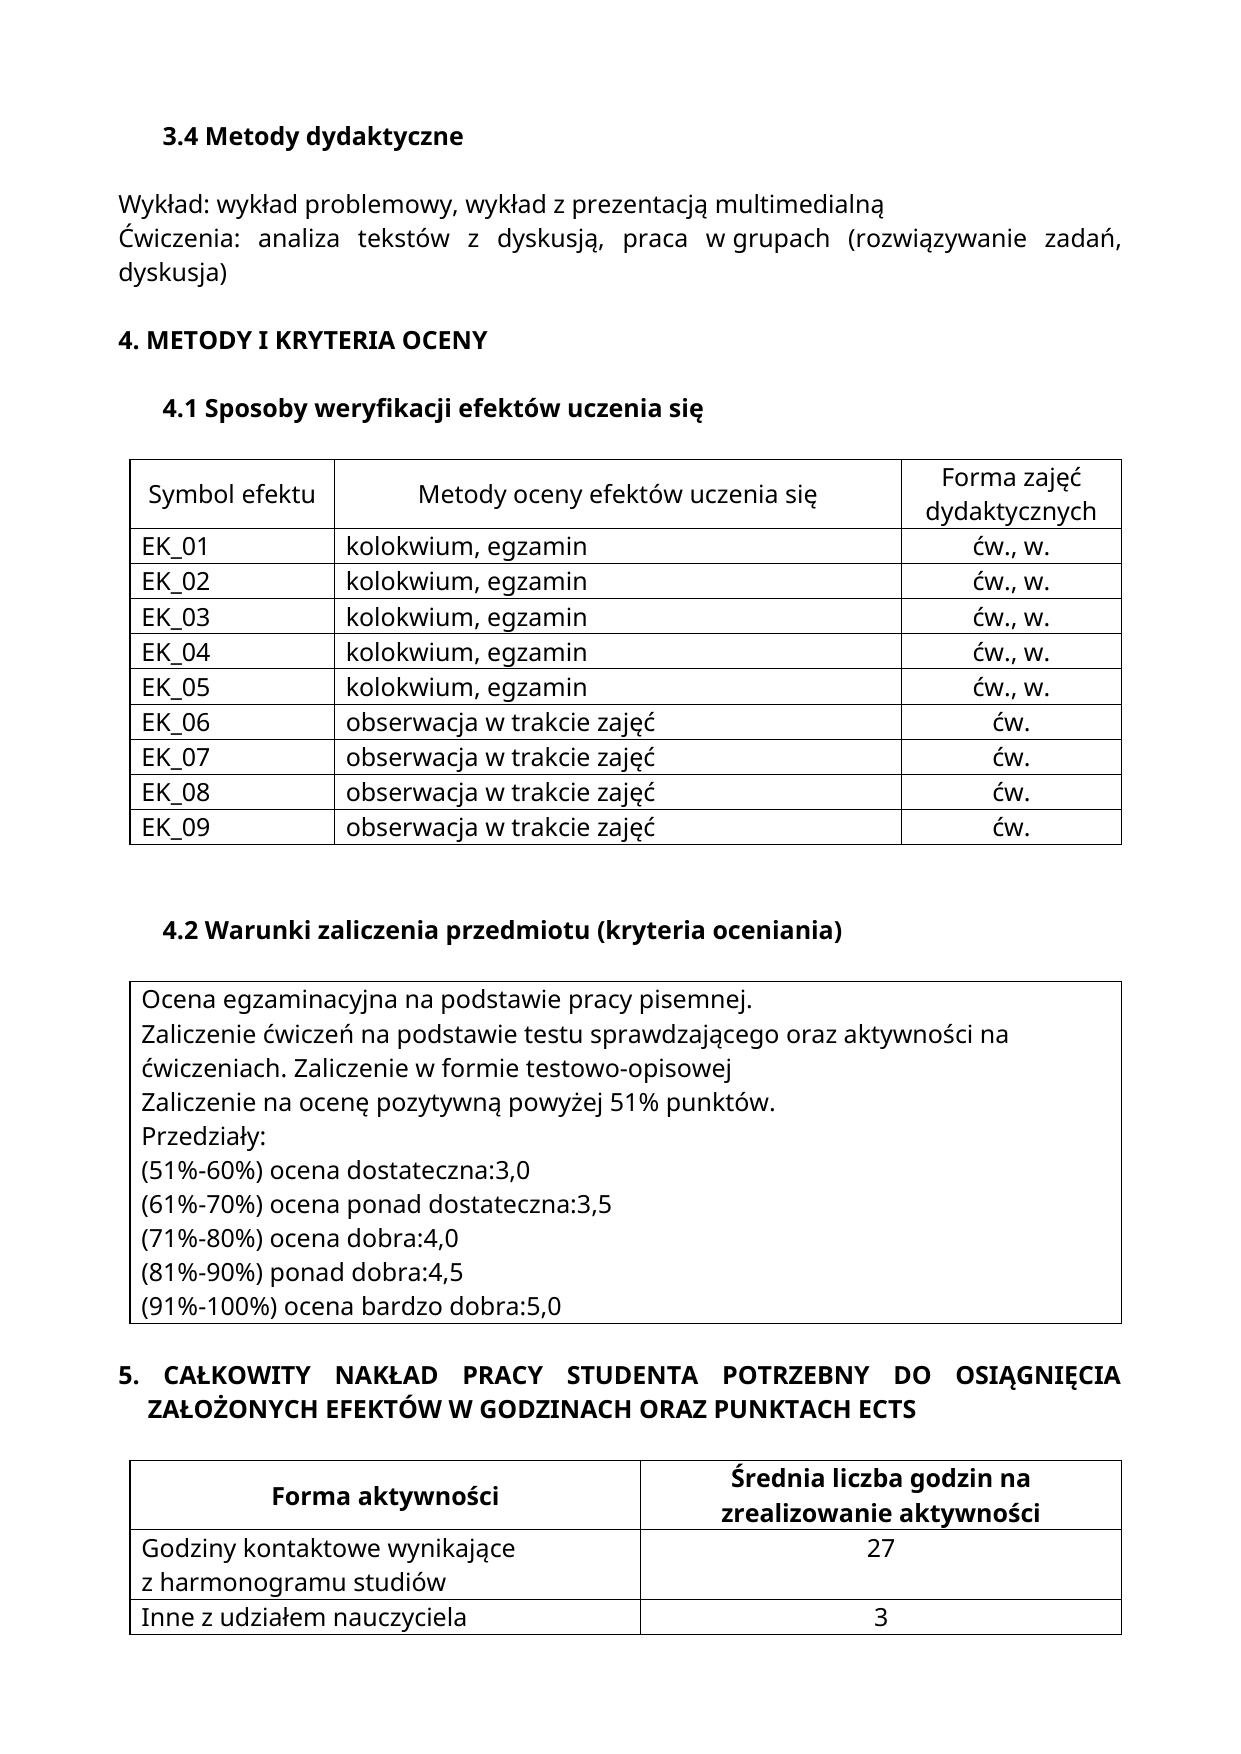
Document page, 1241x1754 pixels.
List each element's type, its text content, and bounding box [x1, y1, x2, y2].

table_cell ćw. [902, 775, 1121, 809]
table_cell kolokwium, egzamin [335, 634, 901, 668]
table_cell 27 [641, 1530, 1121, 1598]
table_cell obserwacja w trakcie zajęć [335, 775, 901, 809]
table_cell kolokwium, egzamin [335, 599, 901, 633]
table_cell ćw. [902, 810, 1121, 844]
table_cell ćw. [902, 740, 1121, 774]
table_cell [131, 1600, 640, 1633]
table_header Symbol efektu [131, 460, 334, 528]
table_cell ćw. [902, 705, 1121, 738]
table_cell kolokwium, egzamin [335, 529, 901, 563]
text 5. CAŁKOWITY NAKŁAD PRACY STUDENTA POTRZEBNY DO OSIĄGNIĘCIA ZAŁOŻONYCH EFEKTÓW W GODZINACH ORAZ PUNKTACH ECTS [118, 1358, 1122, 1426]
table_header Średnia liczba godzin na zrealizowanie aktywności [641, 1461, 1121, 1529]
table_header Forma aktywności [131, 1461, 640, 1529]
text Wykład: wykład problemowy, wykład z prezentacją multimedialną [118, 186, 1122, 220]
table_header Ocena egzaminacyjna na podstawie pracy pisemnej. Zaliczenie ćwiczeń na podstawie testu sprawdzającego oraz aktywności na ćwiczeniach. Zaliczenie w formie testowo-opisowej Zaliczenie na ocenę pozytywną powyżej 51% punktów. Przedziały: (51%-60%) ocena dostateczna:3,0 (61%-70%) ocena ponad dostateczna:3,5 (71%-80%) ocena dobra:4,0 (81%-90%) ponad dobra:4,5 (91%-100%) ocena bardzo dobra:5,0 [131, 982, 1121, 1323]
table_cell obserwacja w trakcie zajęć [335, 705, 901, 738]
table_cell EK_06 [131, 705, 334, 738]
text Ćwiczenia: analiza tekstów z dyskusją, praca w grupach (rozwiązywanie zadań, dyskusja) [118, 220, 1122, 288]
text 4.2 Warunki zaliczenia przedmiotu (kryteria oceniania) [162, 913, 1122, 947]
table_cell EK_07 [131, 740, 334, 774]
table_cell obserwacja w trakcie zajęć [335, 810, 901, 844]
table_cell kolokwium, egzamin [335, 669, 901, 703]
text 4. METODY I KRYTERIA OCENY [118, 322, 1122, 357]
table_cell ćw., w. [902, 529, 1121, 563]
table_cell Godziny kontaktowe wynikające z harmonogramu studiów [131, 1530, 640, 1598]
table_cell ćw., w. [902, 634, 1121, 668]
table_header Metody oceny efektów uczenia się [335, 460, 901, 528]
text 3.4 Metody dydaktyczne [162, 118, 1122, 152]
text 4.1 Sposoby weryfikacji efektów uczenia się [162, 391, 1122, 425]
table_cell EK_04 [131, 634, 334, 668]
table_cell EK_01 [131, 529, 334, 563]
table_cell EK_02 [131, 564, 334, 598]
table_cell ćw., w. [902, 599, 1121, 633]
table_cell 3 [641, 1600, 1121, 1633]
table_header Forma zajęć dydaktycznych [902, 460, 1121, 528]
table_cell obserwacja w trakcie zajęć [335, 740, 901, 774]
table_cell EK_03 [131, 599, 334, 633]
table_cell EK_09 [131, 810, 334, 844]
table_cell ćw., w. [902, 564, 1121, 598]
table_cell ćw., w. [902, 669, 1121, 703]
table_cell EK_08 [131, 775, 334, 809]
table_cell kolokwium, egzamin [335, 564, 901, 598]
table_cell EK_05 [131, 669, 334, 703]
